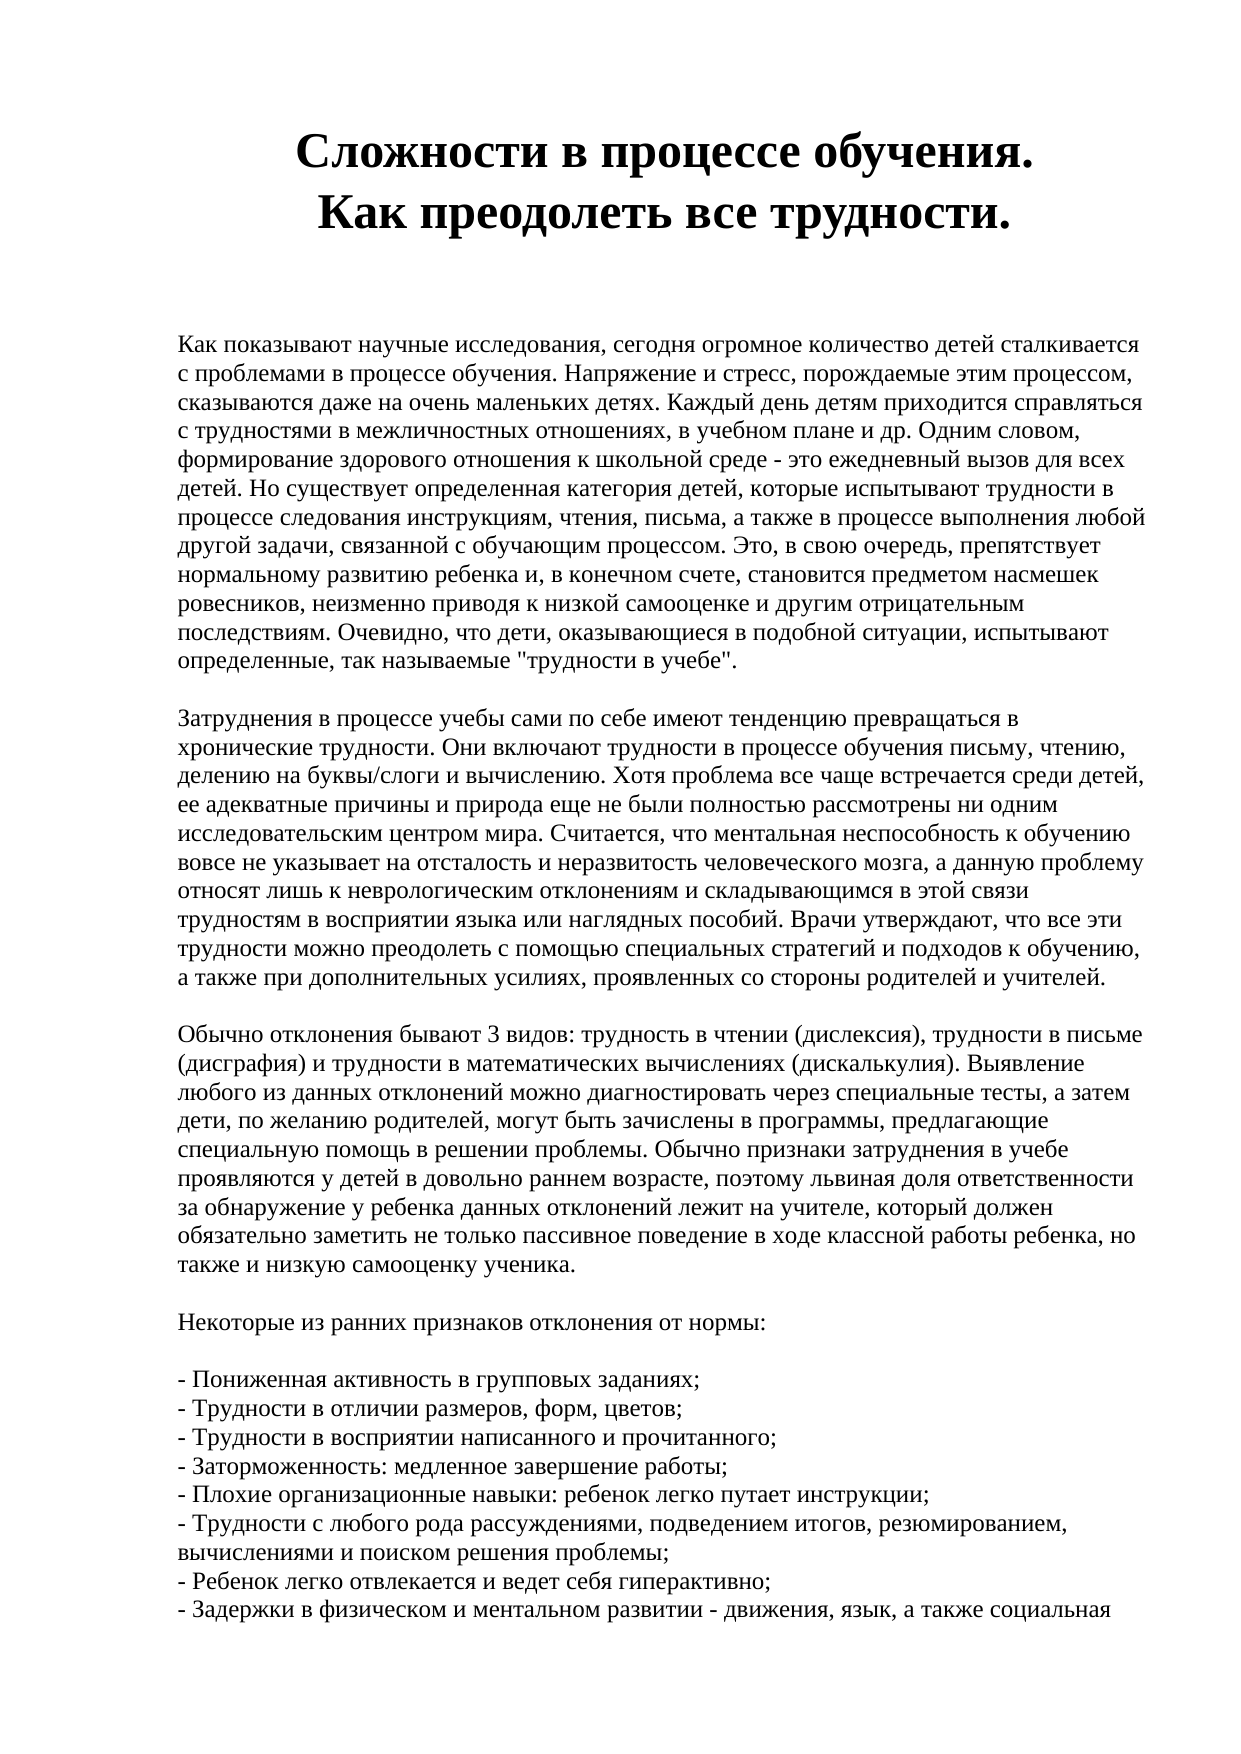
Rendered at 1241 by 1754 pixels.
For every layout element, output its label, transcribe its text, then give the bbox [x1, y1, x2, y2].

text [177, 1364, 1152, 1623]
text Сложности в процессе обучения. [180, 121, 1148, 179]
text Как преодолеть все трудности. [180, 182, 1148, 239]
text Как показывают научные исследования, сегодня огромное количество детей сталкивается с проблемами в процессе обучения. Напряжение и стресс, порождаемые этим процессом, сказываются даже на очень маленьких детях. Каждый день детям приходится справляться с трудностями в межличностных отношениях, в учебном плане и др. Одним словом, формирование здорового отношения к школьной среде - это ежедневный вызов для всех детей. Но существует определенная категория детей, которые испытывают трудности в процессе следования инструкциям, чтения, письма, а также в процессе выполнения любой другой задачи, связанной с обучающим процессом. Это, в свою очередь, препятствует нормальному развитию ребенка и, в конечном счете, становится предметом насмешек ровесников, неизменно приводя к низкой самооценке и другим отрицательным последствиям. Очевидно, что дети, оказывающиеся в подобной ситуации, испытывают определенные, так называемые "трудности в учебе". Затруднения в процессе учебы сами по себе имеют тенденцию превращаться в хронические трудности. Они включают трудности в процессе обучения письму, чтению, делению на буквы/слоги и вычислению. Хотя проблема все чаще встречается среди детей, ее адекватные причины и природа еще не были полностью рассмотрены ни одним исследовательским центром мира. Считается, что ментальная неспособность к обучению вовсе не указывает на отсталость и неразвитость человеческого мозга, а данную проблему относят лишь к неврологическим отклонениям и складывающимся в этой связи трудностям в восприятии языка или наглядных пособий. Врачи утверждают, что все эти трудности можно преодолеть с помощью специальных стратегий и подходов к обучению, а также при дополнительных усилиях, проявленных со стороны родителей и учителей. Обычно отклонения бывают 3 видов: трудность в чтении (дислексия), трудности в письме (дисграфия) и трудности в математических вычислениях (дискалькулия). Выявление любого из данных отклонений можно диагностировать через специальные тесты, а затем дети, по желанию родителей, могут быть зачислены в программы, предлагающие специальную помощь в решении проблемы. Обычно признаки затруднения в учебе проявляются у детей в довольно раннем возрасте, поэтому львиная доля ответственности за обнаружение у ребенка данных отклонений лежит на учителе, который должен обязательно заметить не только пассивное поведение в ходе классной работы ребенка, но также и низкую самооценку ученика. Некоторые из ранних признаков отклонения от нормы: [177, 329, 1152, 1335]
